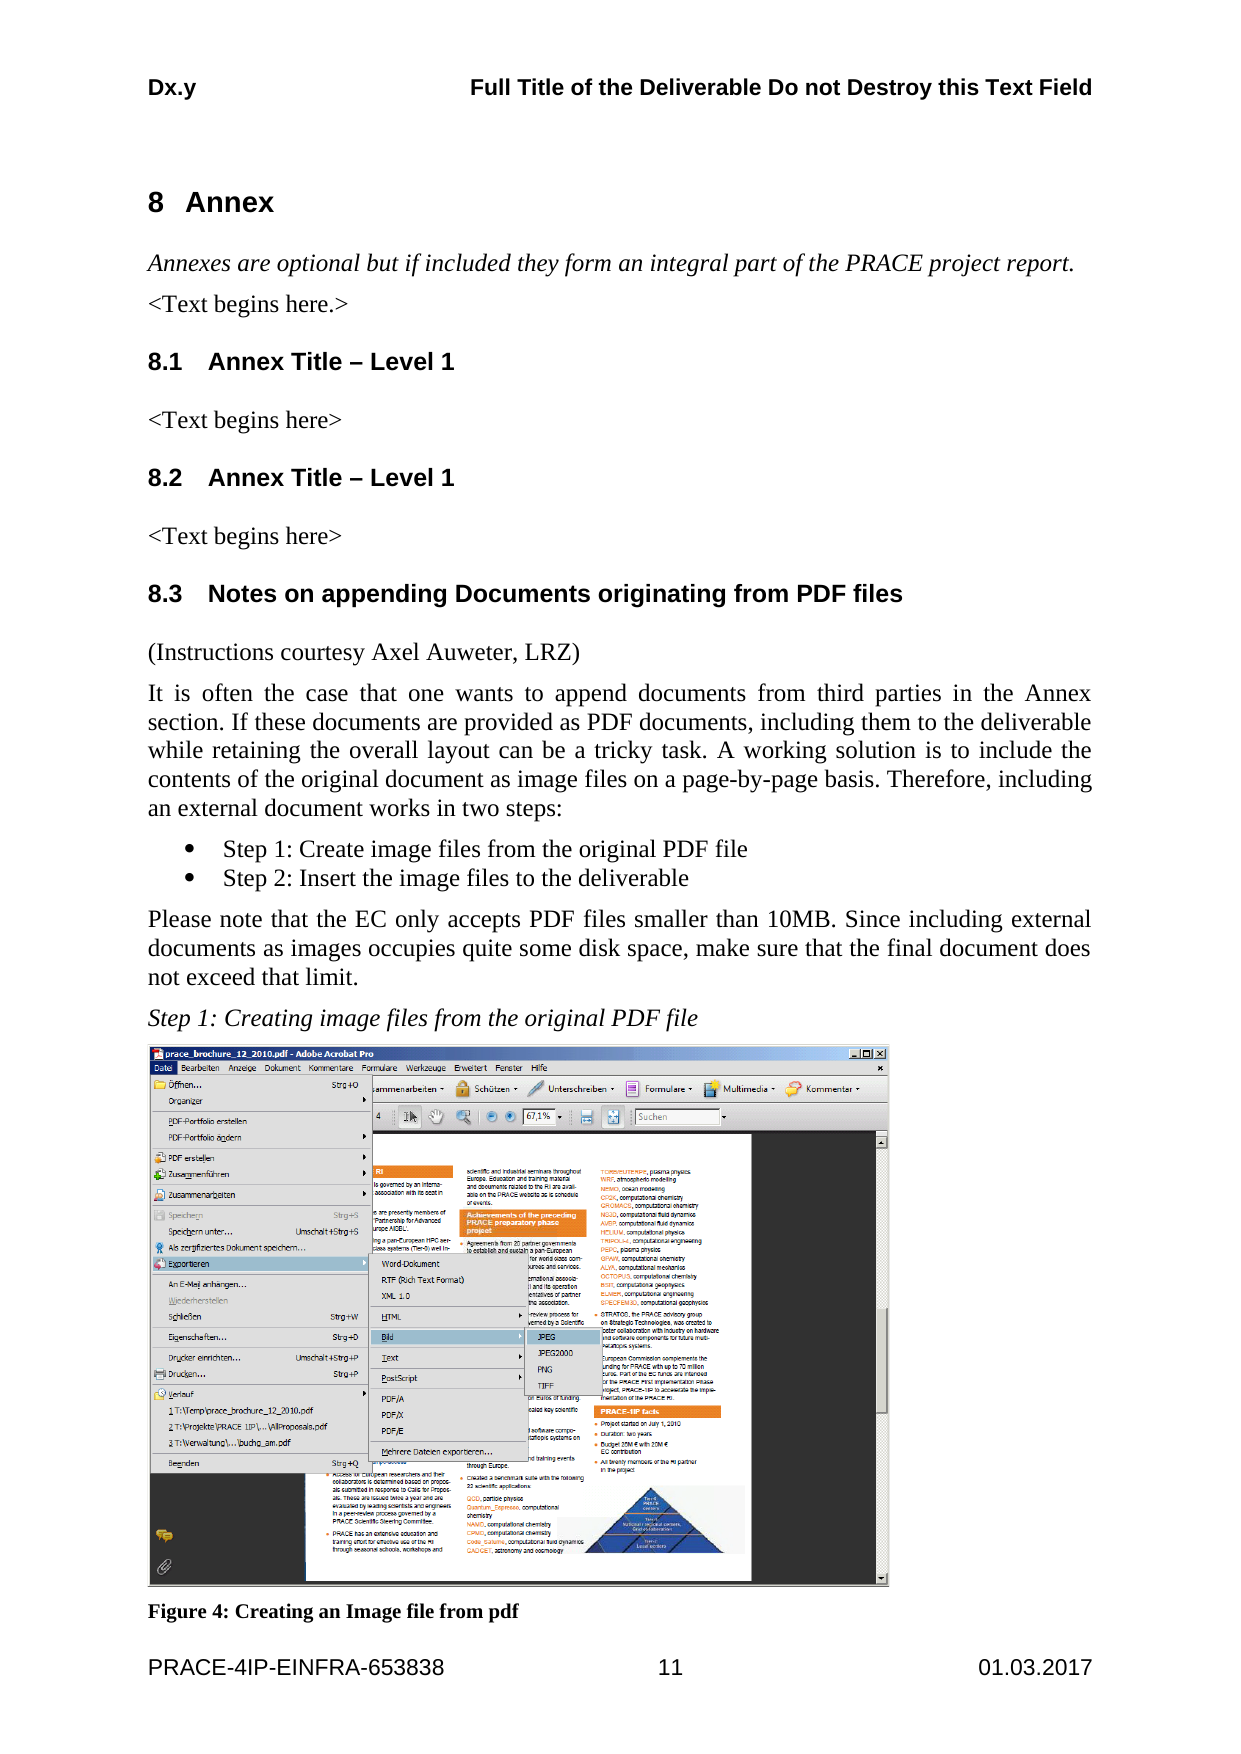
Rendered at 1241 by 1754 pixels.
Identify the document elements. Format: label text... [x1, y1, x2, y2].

subtitle Annex [148, 185, 1092, 219]
subtitle Annex Title – Level 1 [148, 463, 1092, 492]
text Please note that the EC only accepts PDF files smaller than 10MB. Since including external documents as images occupies quite some disk space, make sure that the final document does not exceed that limit. [148, 904, 1092, 990]
text <Text begins here.> [148, 289, 1092, 318]
text Figure 4: Creating an Image file from pdf [148, 1599, 1092, 1623]
text It is often the case that one wants to append documents from third parties in the Annex section. If these documents are provided as PDF documents, including them to the deliverable while retaining the overall layout can be a tricky task. A working solution is to include the contents of the original document as image files on a page-by-page basis. Therefore, including an external document works in two steps: [148, 678, 1092, 822]
list Step 1: Create image files from the original PDF file [185, 834, 1092, 863]
text Annexes are optional but if included they form an integral part of the PRACE project report. [148, 248, 1092, 277]
text Step 1: Creating image files from the original PDF file [148, 1003, 1092, 1032]
list Step 2: Insert the image files to the deliverable [185, 863, 1092, 892]
subtitle Annex Title – Level 1 [148, 347, 1092, 376]
text <Text begins here> [148, 521, 1092, 549]
text (Instructions courtesy Axel Auweter, LRZ) [148, 637, 1092, 665]
subtitle Notes on appending Documents originating from PDF files [148, 579, 1092, 607]
text <Text begins here> [148, 405, 1092, 434]
picture [147, 1044, 890, 1587]
